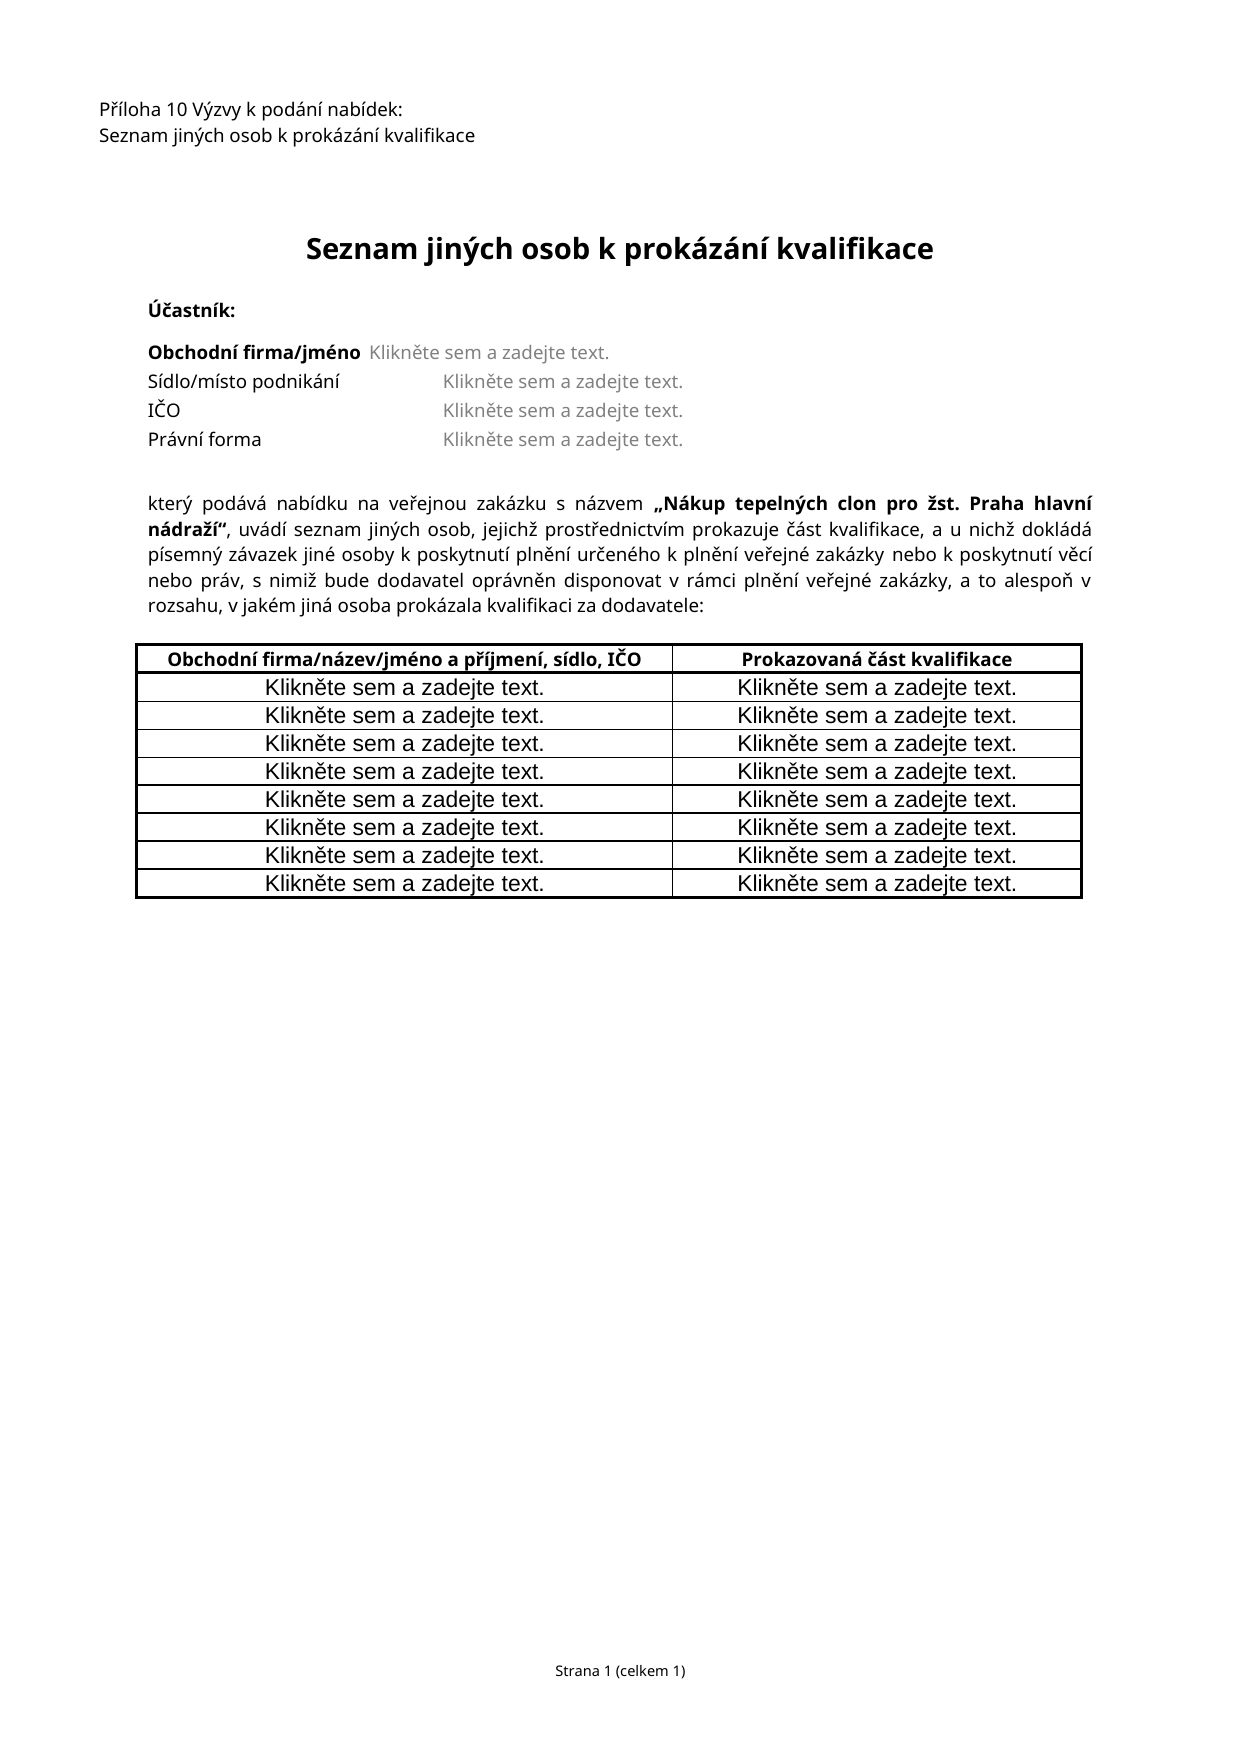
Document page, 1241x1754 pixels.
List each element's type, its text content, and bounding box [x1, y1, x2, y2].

text který podává nabídku na veřejnou zakázku s názvem „Nákup tepelných clon pro žst. Praha hlavní nádraží“, uvádí seznam jiných osob, jejichž prostřednictvím prokazuje část kvalifikace, a u nichž dokládá písemný závazek jiné osoby k poskytnutí plnění určeného k plnění veřejné zakázky nebo k poskytnutí věcí nebo práv, s nimiž bude dodavatel oprávněn disponovat v rámci plnění veřejné zakázky, a to alespoň v rozsahu, v jakém jiná osoba prokázala kvalifikaci za dodavatele: [148, 490, 1093, 618]
text Sídlo/místo podnikání [148, 365, 1093, 394]
table_header Prokazovaná část kvalifikace [673, 646, 1080, 671]
text Právní forma [148, 423, 1093, 452]
text Účastník: [148, 293, 1093, 324]
text Obchodní firma/jméno [148, 336, 1093, 365]
title Seznam jiných osob k prokázání kvalifikace [148, 228, 1093, 268]
text IČO [148, 394, 1093, 423]
table_header Obchodní firma/název/jméno a příjmení, sídlo, IČO [138, 646, 672, 671]
